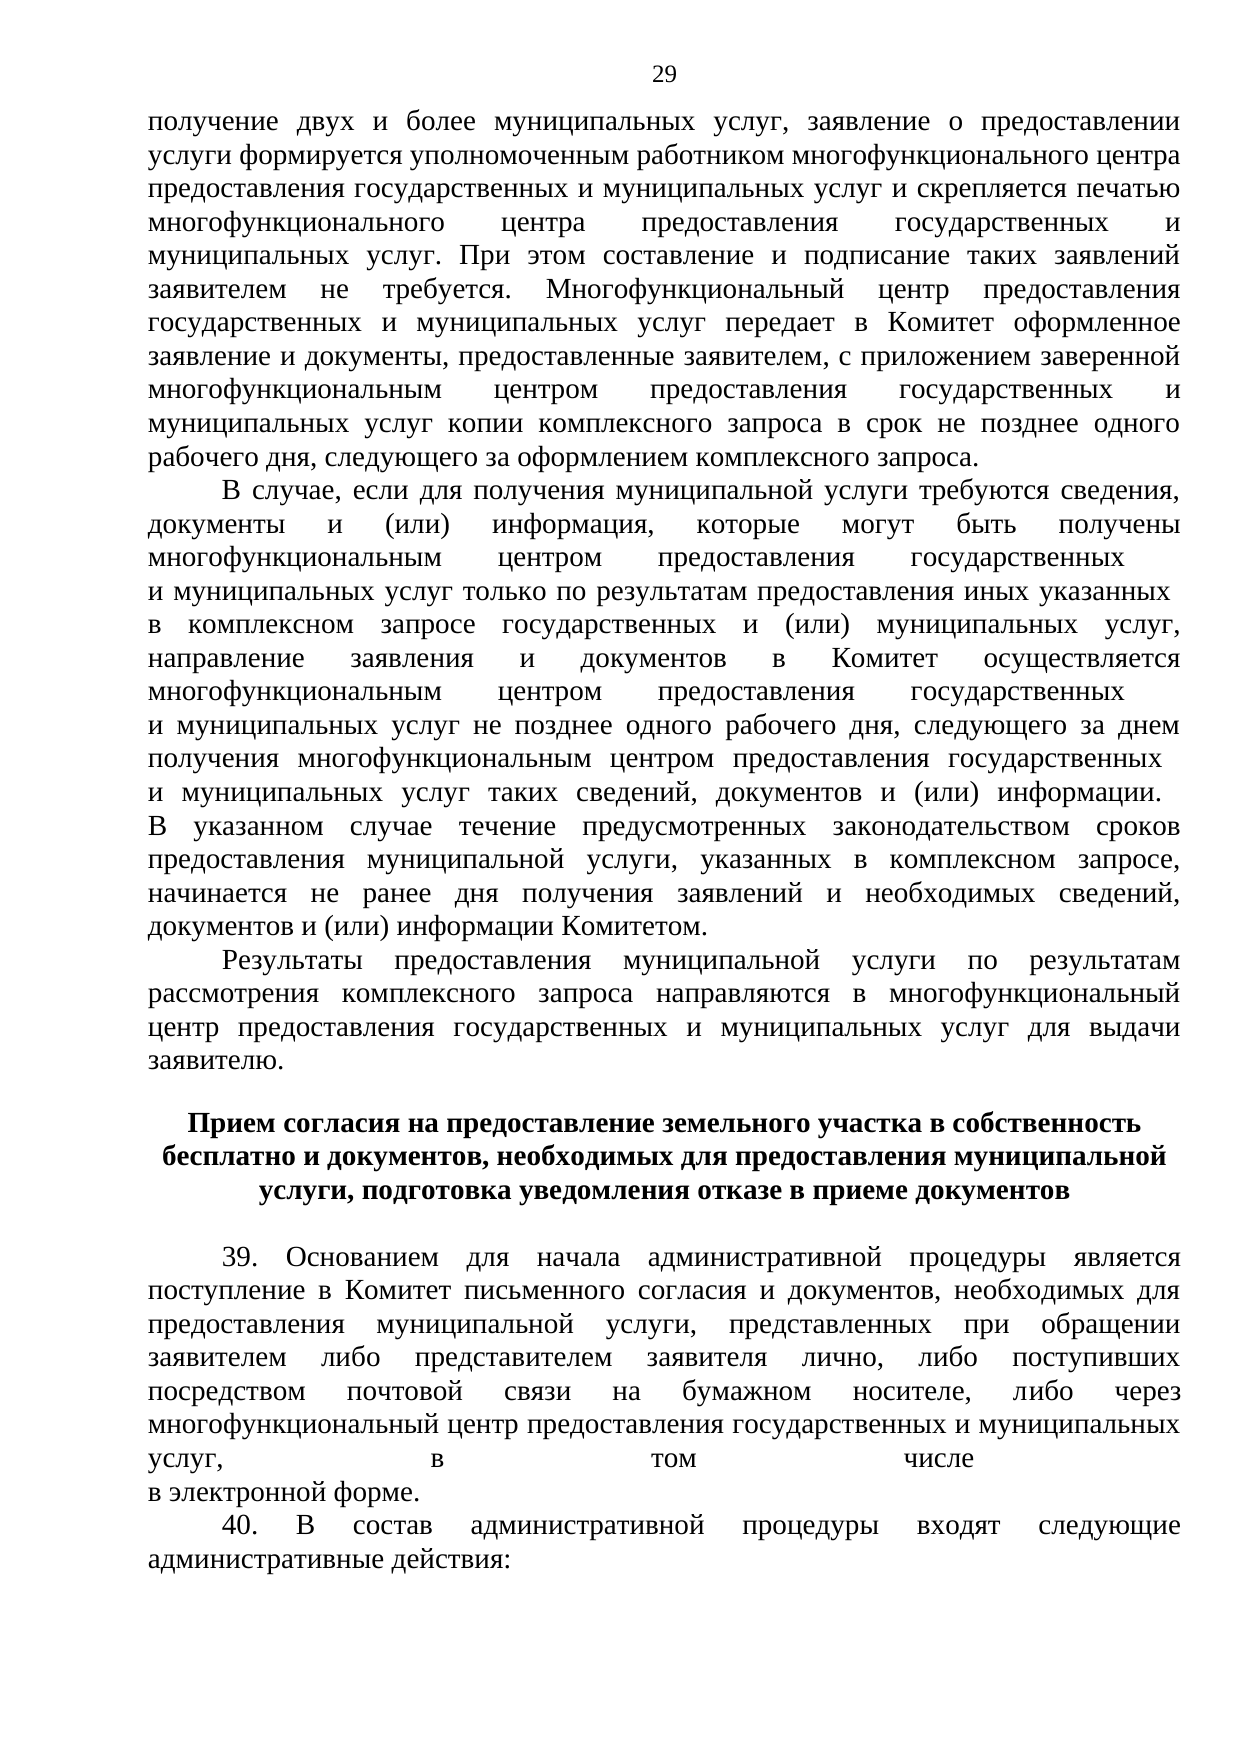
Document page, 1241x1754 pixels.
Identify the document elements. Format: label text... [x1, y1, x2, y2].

text Прием согласия на предоставление земельного участка в собственность бесплатно и документов, необходимых для предоставления муниципальной услуги, подготовка уведомления отказе в приеме документов [148, 1105, 1181, 1205]
text 39. Основанием для начала административной процедуры является поступление в Комитет письменного согласия и документов, необходимых для предоставления муниципальной услуги, представленных при обращении заявителем либо представителем заявителя лично, либо поступивших посредством почтовой связи на бумажном носителе, либо через многофункциональный центр предоставления государственных и муниципальных услуг, в том числе в электронной форме. [148, 1239, 1181, 1507]
text Результаты предоставления муниципальной услуги по результатам рассмотрения комплексного запроса направляются в многофункциональный центр предоставления государственных и муниципальных услуг для выдачи заявителю. [148, 942, 1181, 1076]
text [148, 103, 1181, 472]
text 40. В состав административной процедуры входят следующие административные действия: [148, 1507, 1181, 1574]
text В случае, если для получения муниципальной услуги требуются сведения, документы и (или) информация, которые могут быть получены многофункциональным центром предоставления государственных и муниципальных услуг только по результатам предоставления иных указанных в комплексном запросе государственных и (или) муниципальных услуг, направление заявления и документов в Комитет осуществляется многофункциональным центром предоставления государственных и муниципальных услуг не позднее одного рабочего дня, следующего за днем получения многофункциональным центром предоставления государственных и муниципальных услуг таких сведений, документов и (или) информации. В указанном случае течение предусмотренных законодательством сроков предоставления муниципальной услуги, указанных в комплексном запросе, начинается не ранее дня получения заявлений и необходимых сведений, документов и (или) информации Комитетом. [148, 472, 1181, 942]
